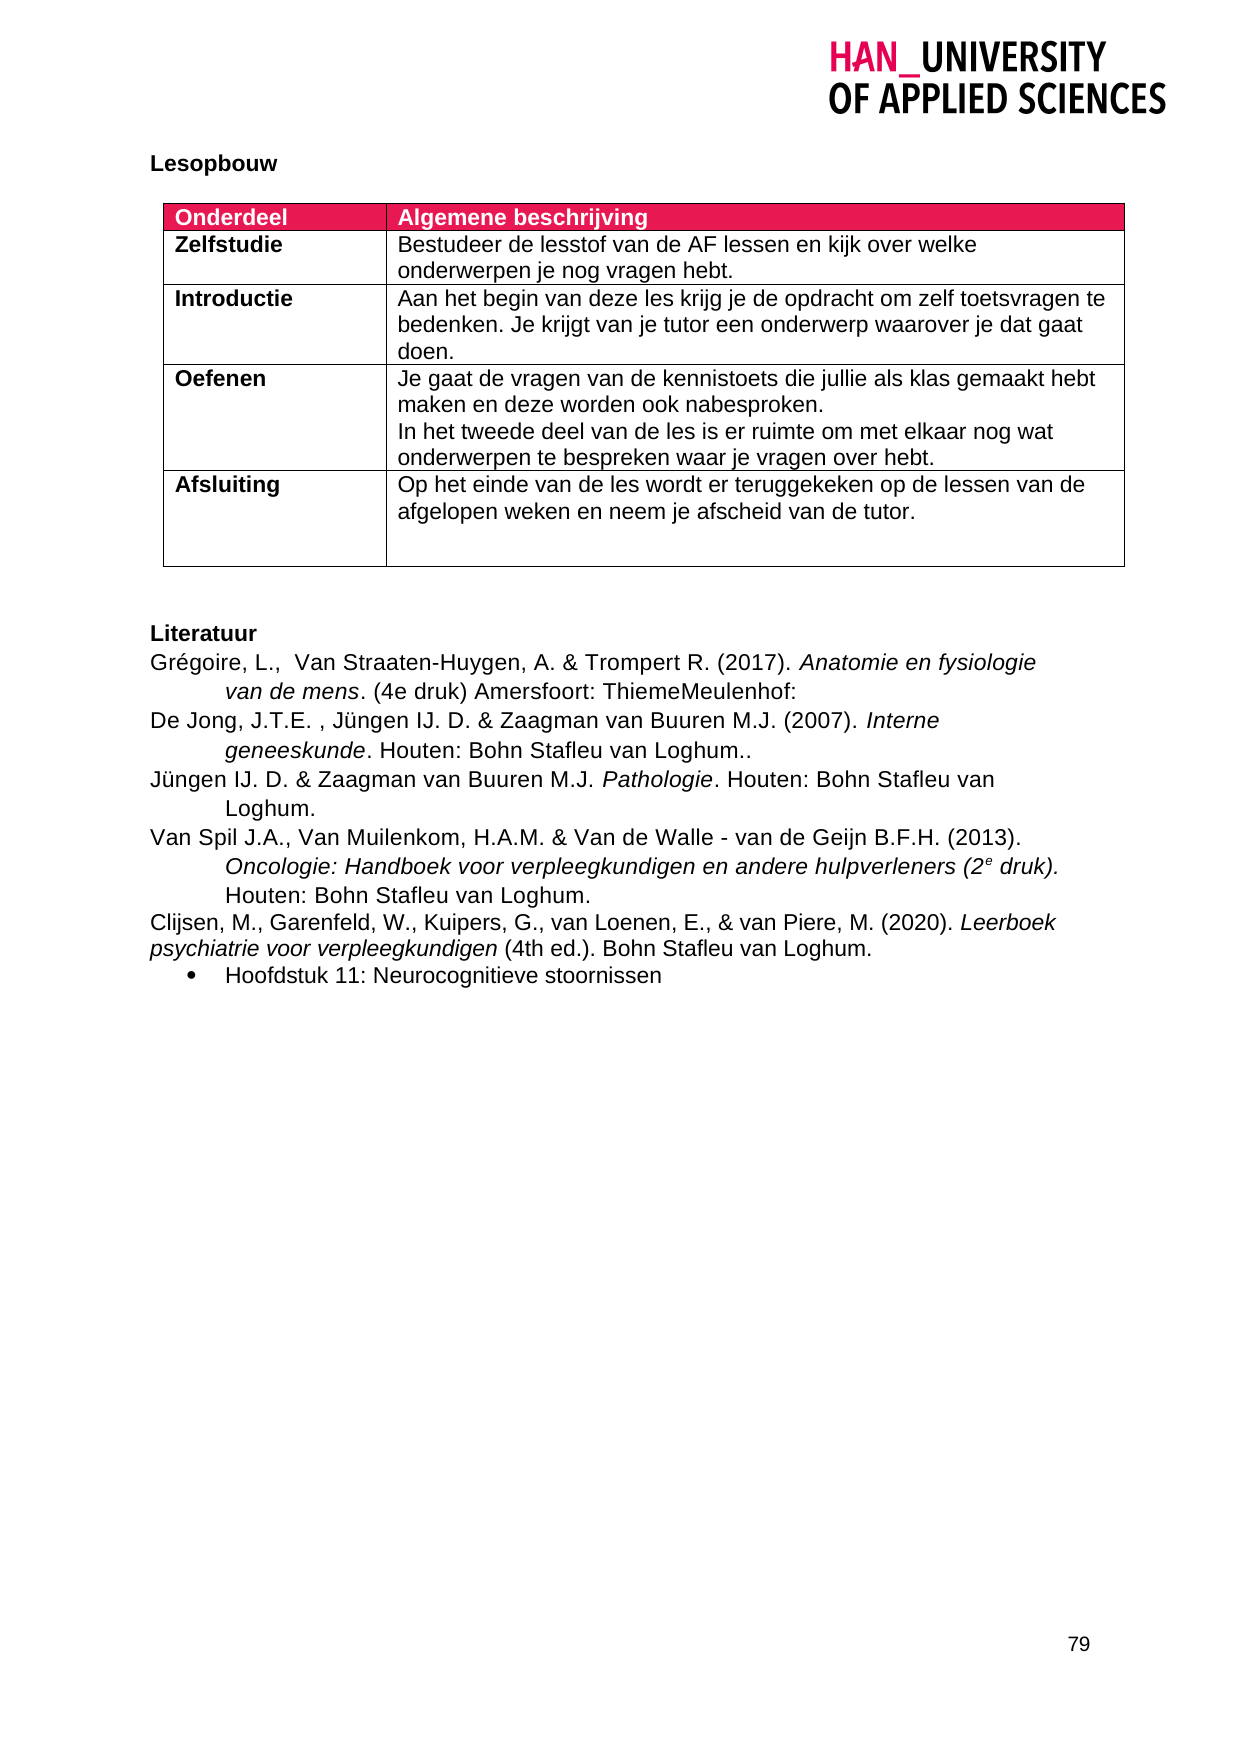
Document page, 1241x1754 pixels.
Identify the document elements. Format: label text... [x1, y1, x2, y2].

text Lesopbouw [150, 150, 1090, 176]
text Grégoire, L., Van Straaten-Huygen, A. & Trompert R. (2017). Anatomie en fysiologie van de mens. (4e druk) Amersfoort: ThiemeMeulenhof: [150, 646, 1077, 705]
text Clijsen, M., Garenfeld, W., Kuipers, G., van Loenen, E., & van Piere, M. (2020). Leerboek psychiatrie voor verpleegkundigen (4th ed.). Bohn Stafleu van Loghum. [150, 909, 1090, 962]
table_cell Op het einde van de les wordt er teruggekeken op de lessen van de afgelopen weken en neem je afscheid van de tutor. [387, 471, 1124, 566]
text Van Spil J.A., Van Muilenkom, H.A.M. & Van de Walle - van de Geijn B.F.H. (2013). Oncologie: Handboek voor verpleegkundigen en andere hulpverleners (2e druk). Houten: Bohn Stafleu van Loghum. [150, 821, 1077, 909]
table_cell Bestudeer de lesstof van de AF lessen en kijk over welke onderwerpen je nog vragen hebt. [387, 231, 1124, 284]
text Literatuur [150, 620, 1090, 646]
table_cell Oefenen [164, 365, 386, 470]
table_cell Introductie [164, 285, 386, 364]
table_header Algemene beschrijving [387, 204, 1124, 230]
table_cell Afsluiting [164, 471, 386, 566]
table_cell Je gaat de vragen van de kennistoets die jullie als klas gemaakt hebt maken en deze worden ook nabesproken. In het tweede deel van de les is er ruimte om met elkaar nog wat onderwerpen te bespreken waar je vragen over hebt. [387, 365, 1124, 470]
picture [0, 0, 1241, 212]
text Jüngen IJ. D. & Zaagman van Buuren M.J. Pathologie. Houten: Bohn Stafleu van Loghum. [150, 763, 1077, 821]
text De Jong, J.T.E. , Jüngen IJ. D. & Zaagman van Buuren M.J. (2007). Interne geneeskunde. Houten: Bohn Stafleu van Loghum.. [150, 705, 1077, 763]
table_header Onderdeel [164, 204, 386, 230]
list Hoofdstuk 11: Neurocognitieve stoornissen [187, 962, 1090, 988]
table_cell Aan het begin van deze les krijg je de opdracht om zelf toetsvragen te bedenken. Je krijgt van je tutor een onderwerp waarover je dat gaat doen. [387, 285, 1124, 364]
table_cell Zelfstudie [164, 231, 386, 284]
